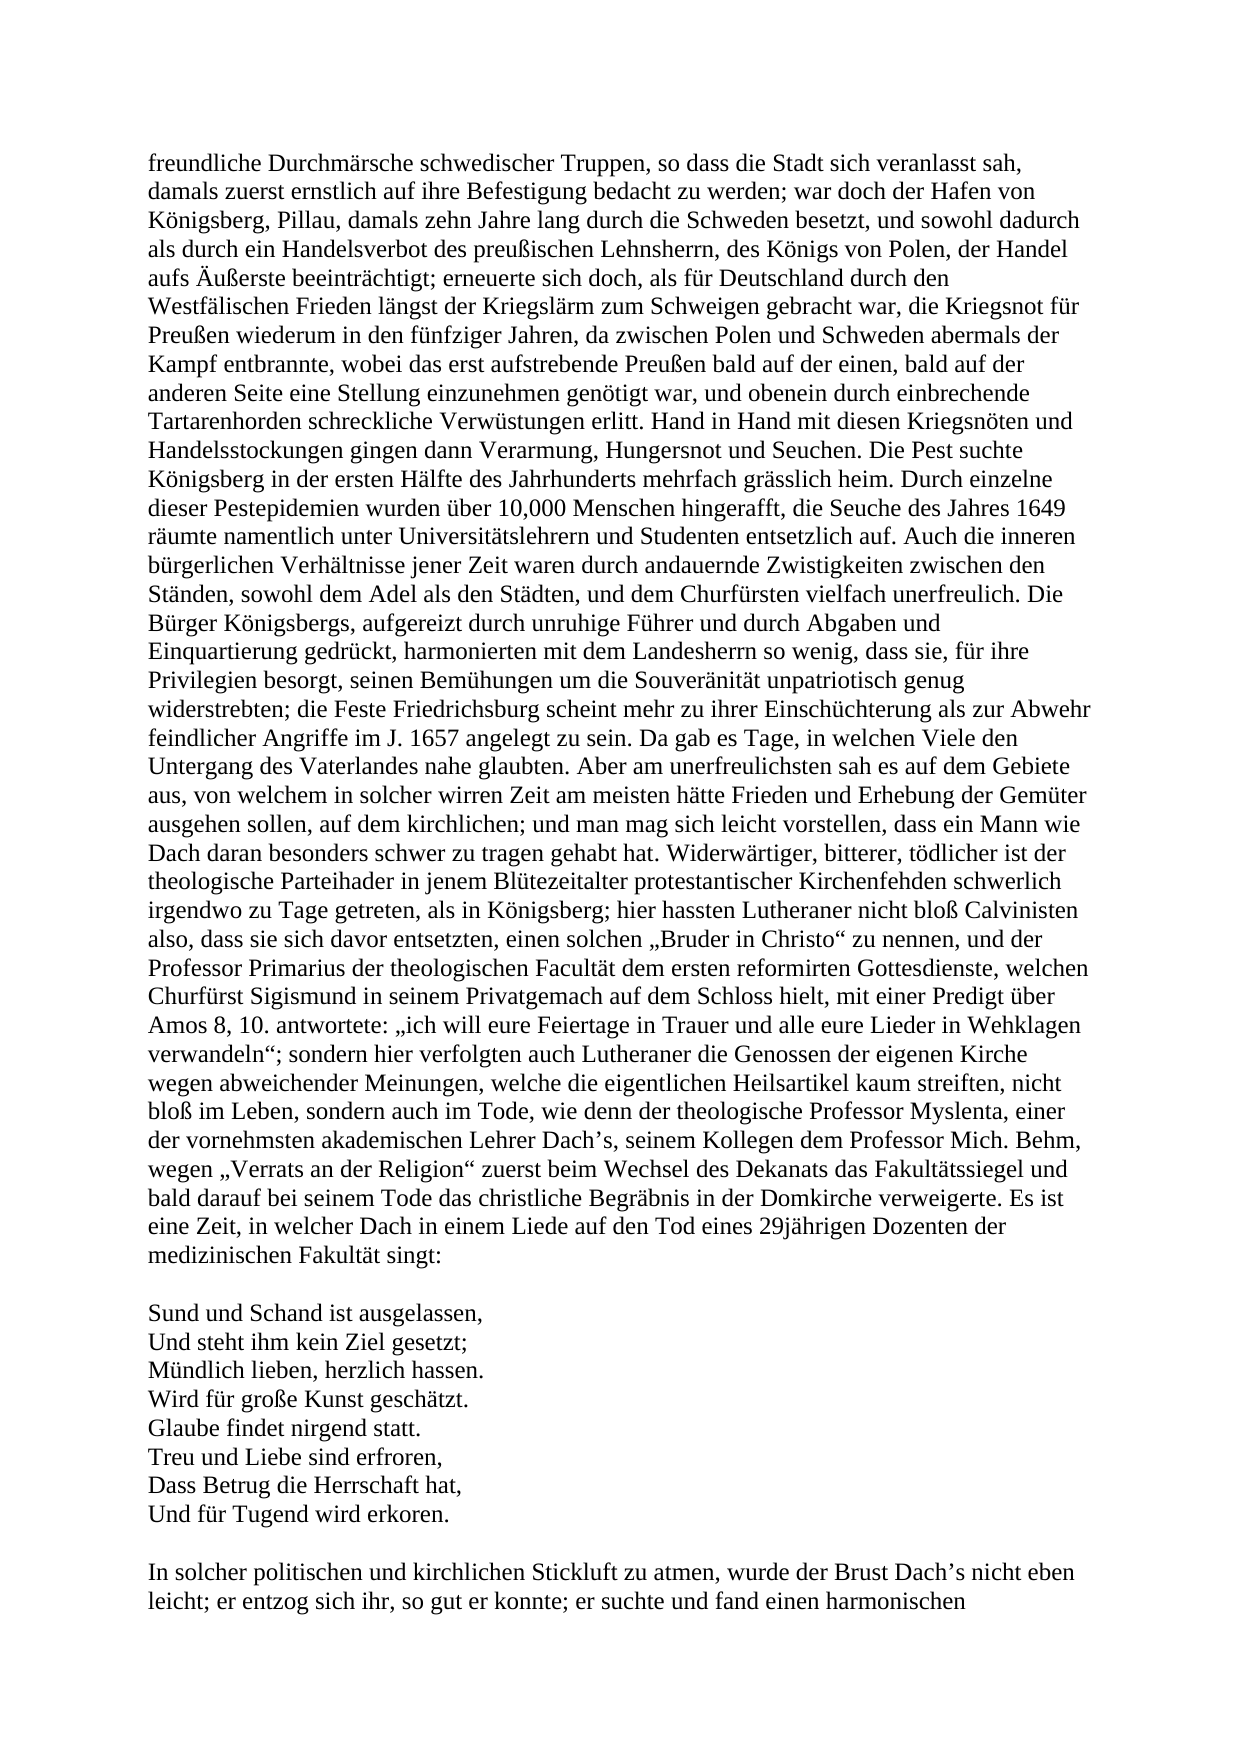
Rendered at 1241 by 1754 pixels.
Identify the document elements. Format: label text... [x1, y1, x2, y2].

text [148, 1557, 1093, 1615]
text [148, 148, 1093, 1269]
text Sund und Schand ist ausgelassen, Und steht ihm kein Ziel gesetzt; Mündlich lieben, herzlich hassen. Wird für große Kunst geschätzt. Glaube findet nirgend statt. Treu und Liebe sind erfroren, Dass Betrug die Herrschaft hat, Und für Tugend wird erkoren. [148, 1298, 1093, 1528]
